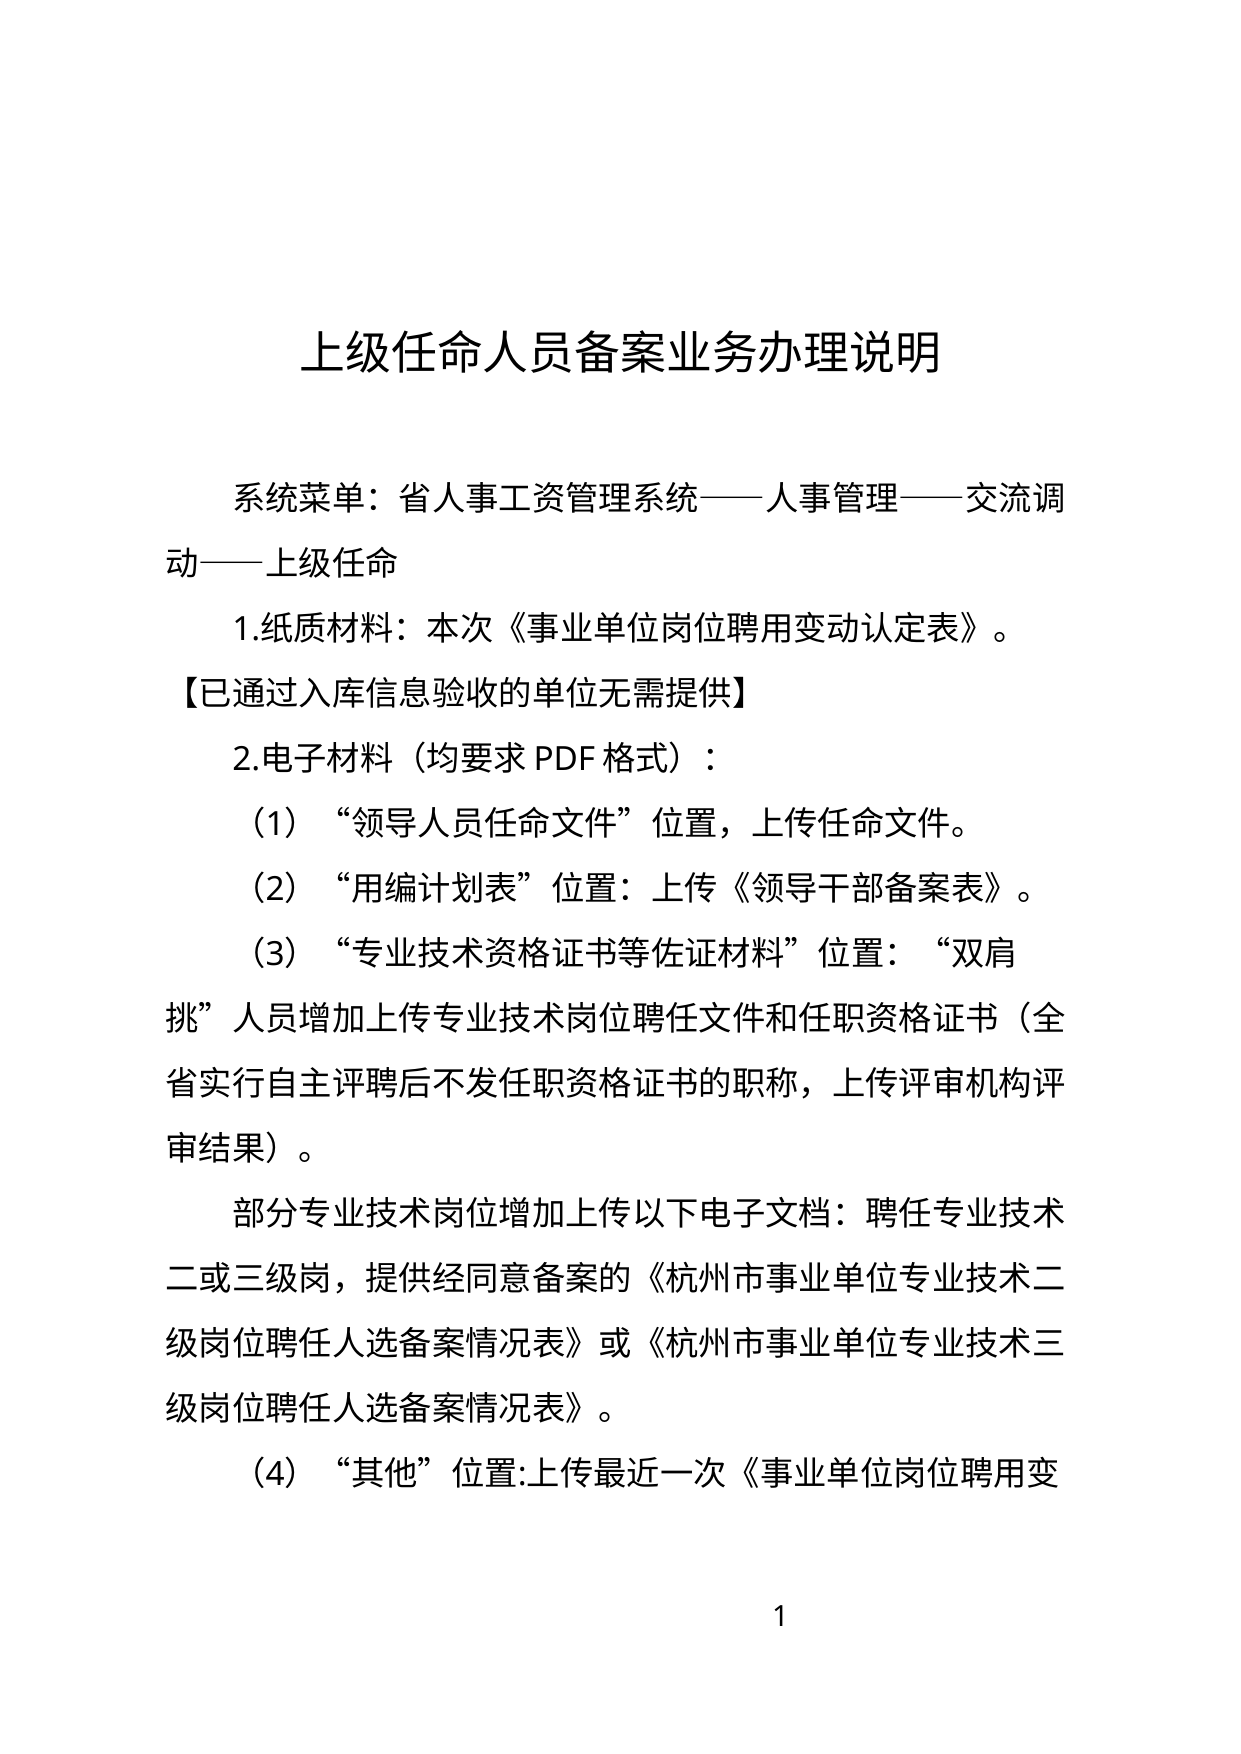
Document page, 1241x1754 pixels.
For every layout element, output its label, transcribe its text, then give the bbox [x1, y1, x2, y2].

text （1）“领导人员任命文件”位置，上传任命文件。 [165, 788, 1075, 853]
text 2.电子材料（均要求PDF格式）： [165, 723, 1075, 788]
text 部分专业技术岗位增加上传以下电子文档：聘任专业技术二或三级岗，提供经同意备案的《杭州市事业单位专业技术二级岗位聘任人选备案情况表》或《杭州市事业单位专业技术三级岗位聘任人选备案情况表》。 [165, 1178, 1075, 1438]
text 1.纸质材料：本次《事业单位岗位聘用变动认定表》。【已通过入库信息验收的单位无需提供】 [165, 593, 1075, 723]
text 系统菜单：省人事工资管理系统——人事管理——交流调动——上级任命 [165, 463, 1075, 593]
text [165, 1438, 1075, 1503]
text （2）“用编计划表”位置：上传《领导干部备案表》。 [165, 853, 1075, 918]
text 上级任命人员备案业务办理说明 [165, 301, 1075, 398]
text （3）“专业技术资格证书等佐证材料”位置：“双肩挑”人员增加上传专业技术岗位聘任文件和任职资格证书（全省实行自主评聘后不发任职资格证书的职称，上传评审机构评审结果）。 [165, 918, 1075, 1178]
